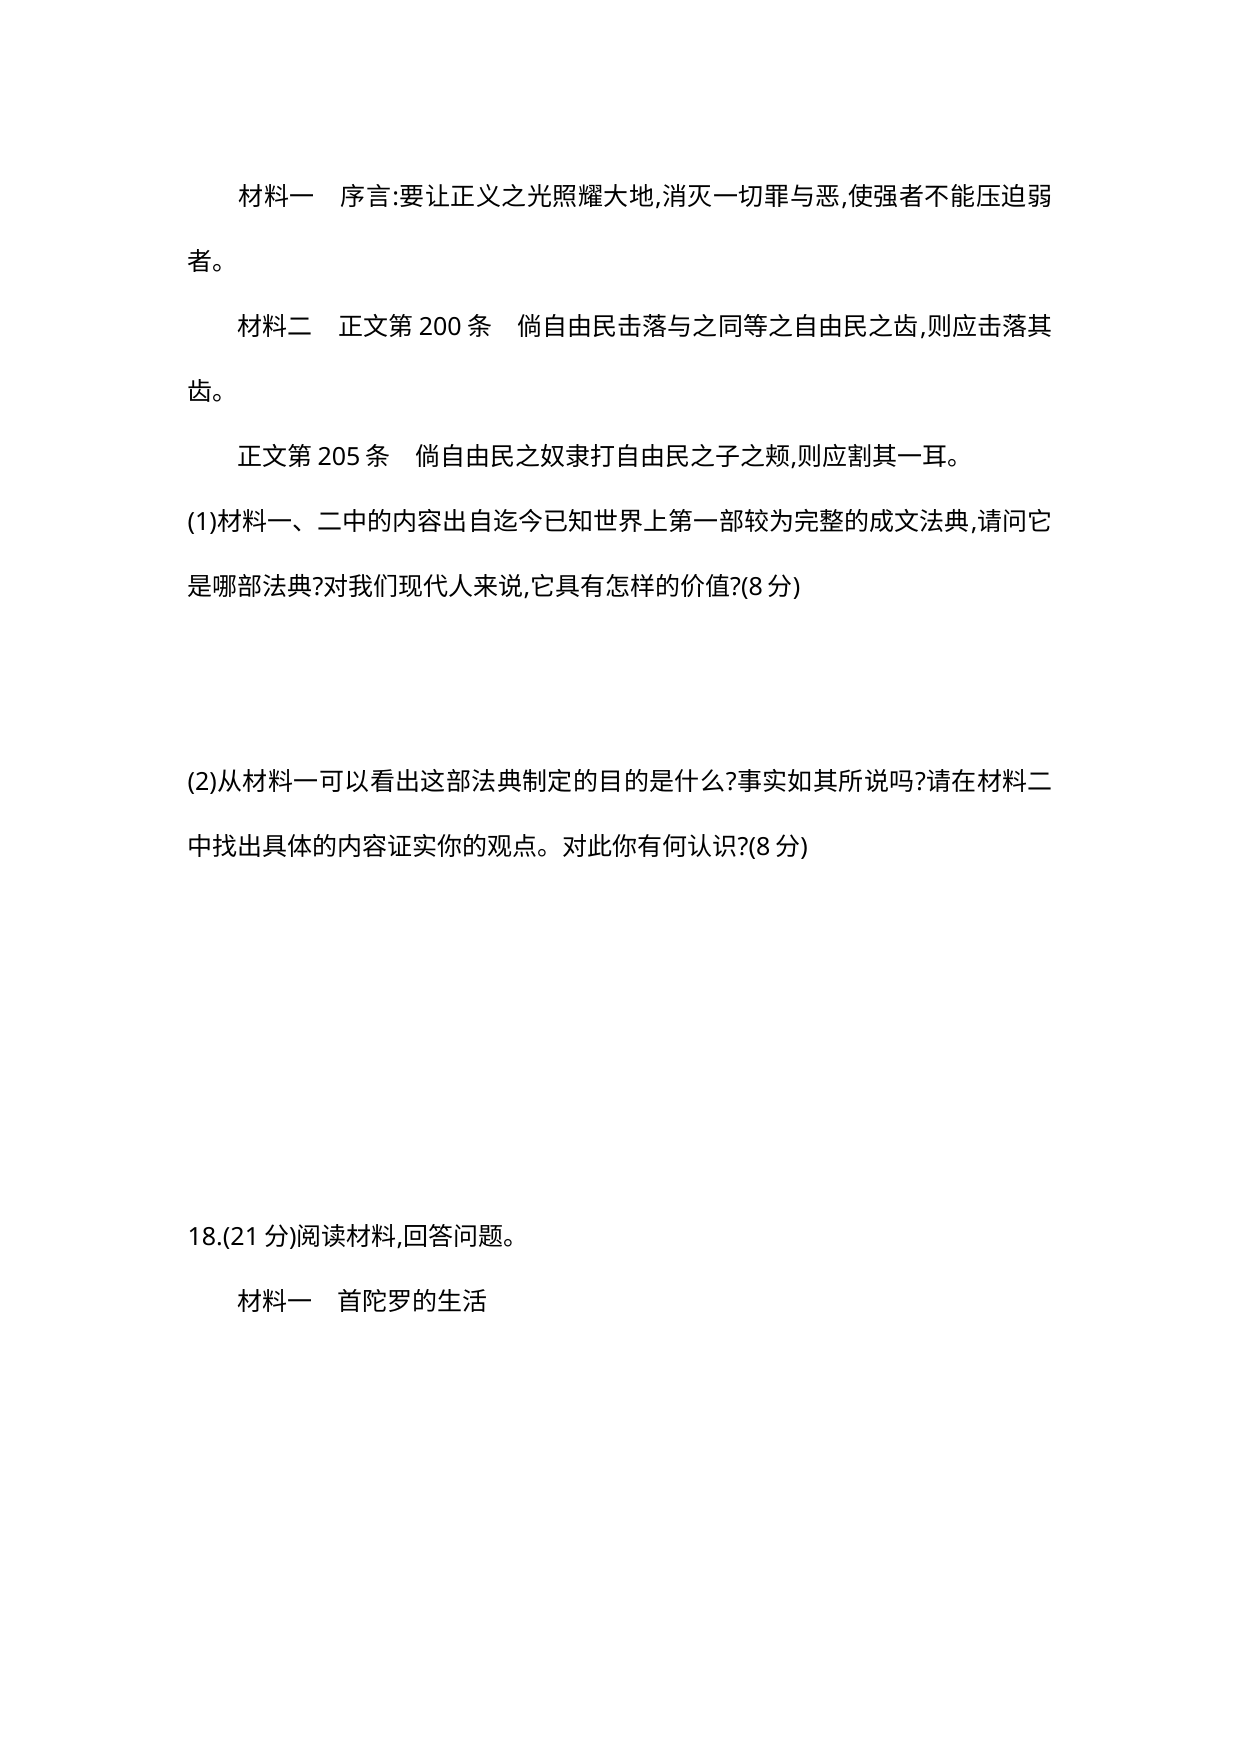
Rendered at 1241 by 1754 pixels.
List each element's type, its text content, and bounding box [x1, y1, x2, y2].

text 材料一 首陀罗的生活 [187, 1267, 1053, 1332]
text (1)材料一、二中的内容出自迄今已知世界上第一部较为完整的成文法典,请问它是哪部法典?对我们现代人来说,它具有怎样的价值?(8分) [187, 487, 1053, 617]
text 18.(21分)阅读材料,回答问题。 [187, 1202, 1053, 1267]
text 材料一 序言:要让正义之光照耀大地,消灭一切罪与恶,使强者不能压迫弱者。 [187, 162, 1053, 292]
text 正文第205条 倘自由民之奴隶打自由民之子之颊,则应割其一耳。 [187, 422, 1053, 487]
text (2)从材料一可以看出这部法典制定的目的是什么?事实如其所说吗?请在材料二中找出具体的内容证实你的观点。对此你有何认识?(8分) [187, 747, 1053, 877]
text 材料二 正文第200条 倘自由民击落与之同等之自由民之齿,则应击落其齿。 [187, 292, 1053, 422]
